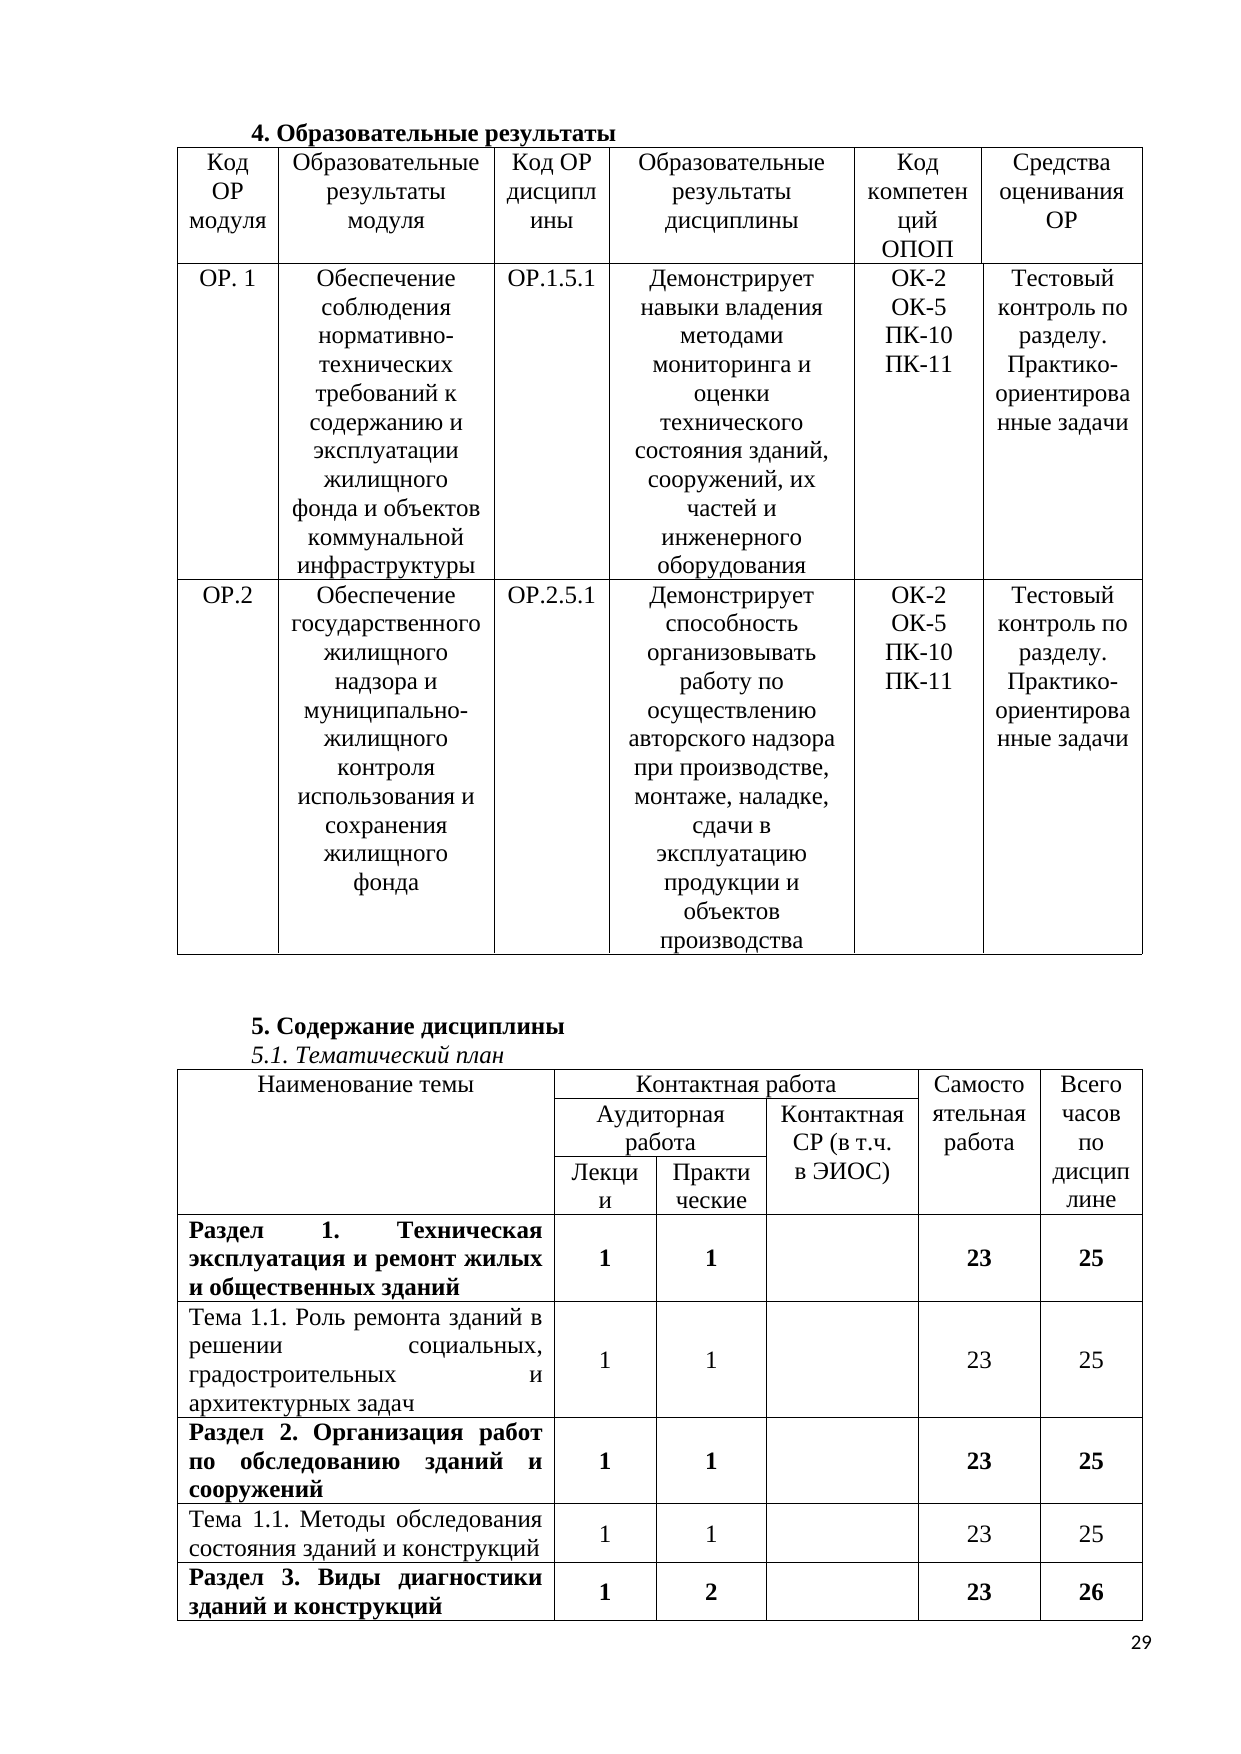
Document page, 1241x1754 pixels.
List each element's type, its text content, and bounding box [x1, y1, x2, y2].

table_cell 26 [1041, 1563, 1142, 1620]
text 5.1. Тематический план [177, 1040, 1152, 1069]
table_cell ОР. 1 [178, 264, 278, 579]
table_cell [767, 1215, 918, 1301]
table_cell 1 [657, 1418, 766, 1503]
table_cell 25 [1041, 1302, 1142, 1417]
table_cell 1 [555, 1504, 656, 1562]
table_cell Тема 1.1. Методы обследования состояния зданий и конструкций [178, 1504, 554, 1562]
table_header Код компетенций ОПОП [855, 148, 981, 262]
table_cell 2 [657, 1563, 766, 1620]
table_cell [767, 1418, 918, 1503]
table_cell 25 [1041, 1418, 1142, 1503]
table_header Код ОР дисциплины [495, 148, 609, 262]
table_cell 1 [555, 1563, 656, 1620]
table_cell Лекции [555, 1157, 656, 1214]
table_cell ОР.1.5.1 [495, 264, 609, 579]
table_cell 25 [1041, 1504, 1142, 1562]
table_cell Раздел 3. Виды диагностики зданий и конструкций [178, 1563, 554, 1620]
table_cell 23 [919, 1302, 1040, 1417]
table_cell 1 [555, 1215, 656, 1301]
table_header Средства оценивания ОР [982, 148, 1142, 262]
table_cell Тестовый контроль по разделу. Практико-ориентированные задачи [984, 264, 1142, 579]
table_cell ОК-2 ОК-5 ПК-10 ПК-11 [855, 580, 983, 953]
table_cell ОР.2 [178, 580, 278, 953]
table_cell 1 [555, 1302, 656, 1417]
table_header Образовательные результаты дисциплины [610, 148, 854, 262]
table_cell Практические [657, 1157, 766, 1214]
table_cell [767, 1563, 918, 1620]
table_cell 1 [555, 1418, 656, 1503]
table_cell ОК-2 ОК-5 ПК-10 ПК-11 [855, 264, 983, 579]
table_header Контактная работа [555, 1070, 918, 1098]
table_cell 1 [657, 1504, 766, 1562]
table_cell 1 [657, 1302, 766, 1417]
table_cell 23 [919, 1504, 1040, 1562]
table_cell [767, 1504, 918, 1562]
table_cell Контактная СР (в т.ч. в ЭИОС) [767, 1099, 918, 1214]
table_header Наименование темы [178, 1070, 554, 1214]
table_cell Тестовый контроль по разделу. Практико-ориентированные задачи [984, 580, 1142, 953]
table_cell 23 [919, 1215, 1040, 1301]
table_header Образовательные результаты модуля [279, 148, 494, 262]
table_cell Обеспечение соблюдения нормативно-технических требований к содержанию и эксплуатации жилищного фонда и объектов коммунальной инфраструктуры [279, 264, 494, 579]
table_header Код ОР модуля [178, 148, 278, 262]
table_cell [767, 1302, 918, 1417]
table_cell Раздел 1. Техническая эксплуатация и ремонт жилых и общественных зданий [178, 1215, 554, 1301]
table_cell Демонстрирует навыки владения методами мониторинга и оценки технического состояния зданий, сооружений, их частей и инженерного оборудования [610, 264, 854, 579]
table_cell Демонстрирует способность организовывать работу по осуществлению авторского надзора при производстве, монтаже, наладке, сдачи в эксплуатацию продукции и объектов производства [610, 580, 854, 953]
text 5. Содержание дисциплины [177, 1011, 1152, 1040]
table_cell ОР.2.5.1 [495, 580, 609, 953]
table_cell 23 [919, 1418, 1040, 1503]
table_cell Тема 1.1. Роль ремонта зданий в решении социальных, градостроительных и архитектурных задач [178, 1302, 554, 1417]
table_header Самостоятельная работа [919, 1070, 1040, 1214]
table_cell 23 [919, 1563, 1040, 1620]
table_cell Обеспечение государственного жилищного надзора и муниципально-жилищного контроля использования и сохранения жилищного фонда [279, 580, 494, 953]
text 4. Образовательные результаты [177, 118, 1152, 147]
table_cell 25 [1041, 1215, 1142, 1301]
table_cell Раздел 2. Организация работ по обследованию зданий и сооружений [178, 1418, 554, 1503]
table_cell 1 [657, 1215, 766, 1301]
table_cell Аудиторная работа [555, 1099, 766, 1156]
table_header Всего часов по дисциплине [1041, 1070, 1142, 1214]
